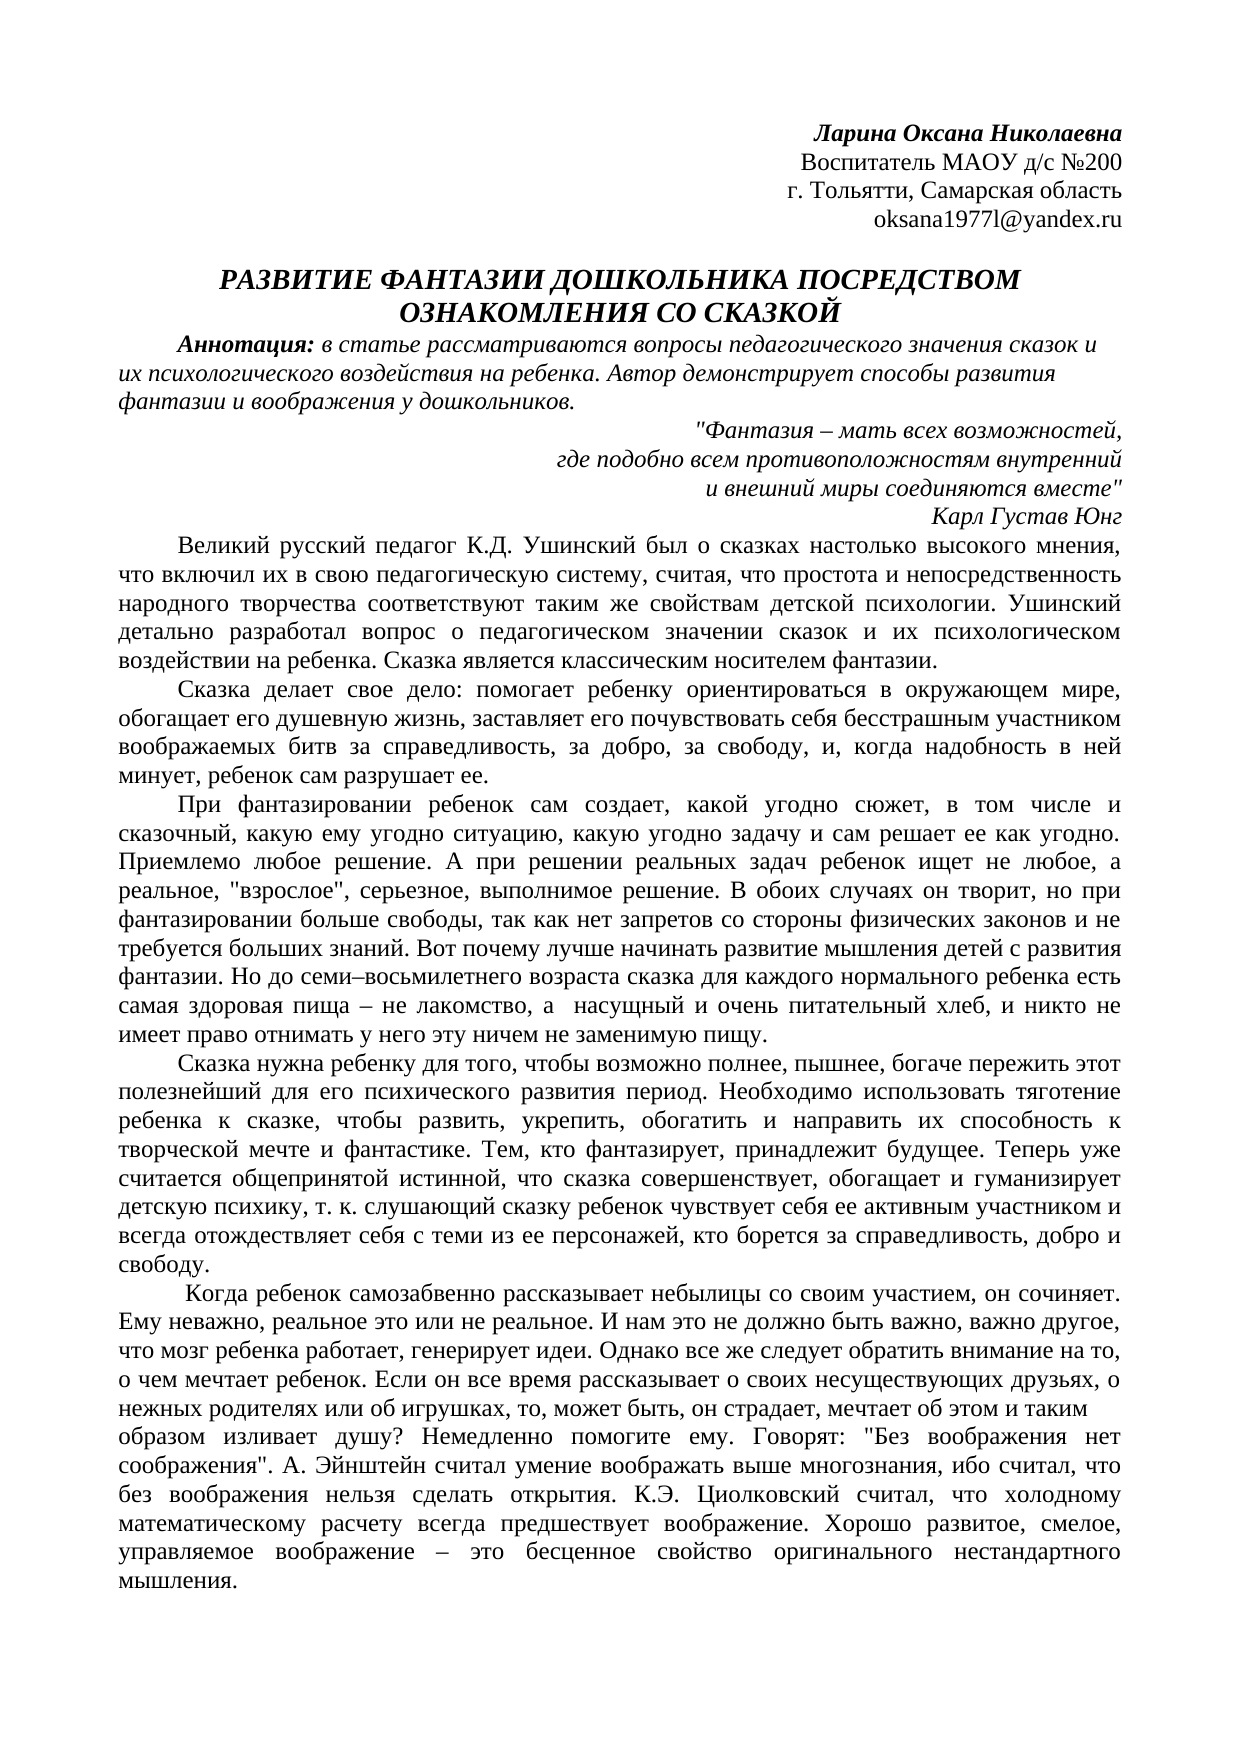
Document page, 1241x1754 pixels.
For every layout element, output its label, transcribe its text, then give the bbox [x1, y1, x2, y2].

text Когда ребенок самозабвенно рассказывает небылицы со своим участием, он сочиняет. Ему неважно, реальное это или не реальное. И нам это не должно быть важно, важно другое, что мозг ребенка работает, генерирует идеи. Однако все же следует обратить внимание на то, о чем мечтает ребенок. Если он все время рассказывает о своих несуществующих друзьях, о нежных родителях или об игрушках, то, может быть, он страдает, мечтает об этом и таким [118, 1278, 1122, 1421]
text г. Тольятти, Самарская область [118, 176, 1122, 204]
text "Фантазия – мать всех возможностей, [118, 415, 1122, 444]
text Великий русский педагог К.Д. Ушинский был о сказках настолько высокого мнения, что включил их в свою педагогическую систему, считая, что простота и непосредственность народного творчества соответствуют таким же свойствам детской психологии. Ушинский детально разработал вопрос о педагогическом значении сказок и их психологическом воздействии на ребенка. Сказка является классическим носителем фантазии. [118, 530, 1122, 674]
text где подобно всем противоположностям внутренний [118, 444, 1122, 473]
text ОЗНАКОМЛЕНИЯ СО СКАЗКОЙ [118, 295, 1122, 329]
text образом изливает душу? Немедленно помогите ему. Говорят: "Без воображения нет соображения". А. Эйнштейн считал умение воображать выше многознания, ибо считал, что без воображения нельзя сделать открытия. К.Э. Циолковский считал, что холодному математическому расчету всегда предшествует воображение. Хорошо развитое, смелое, управляемое воображение – это бесценное свойство оригинального нестандартного мышления. [118, 1421, 1122, 1594]
text Сказка делает свое дело: помогает ребенку ориентироваться в окружающем мире, обогащает его душевную жизнь, заставляет его почувствовать себя бесстрашным участником воображаемых битв за справедливость, за добро, за свободу, и, когда надобность в ней минует, ребенок сам разрушает ее. [118, 674, 1122, 789]
text При фантазировании ребенок сам создает, какой угодно сюжет, в том числе и сказочный, какую ему угодно ситуацию, какую угодно задачу и сам решает ее как угодно. Приемлемо любое решение. А при решении реальных задач ребенок ищет не любое, а реальное, "взрослое", серьезное, выполнимое решение. В обоих случаях он творит, но при фантазировании больше свободы, так как нет запретов со стороны физических законов и не требуется больших знаний. Вот почему лучше начинать развитие мышления детей с развития фантазии. Но до семи–восьмилетнего возраста сказка для каждого нормального ребенка есть самая здоровая пища – не лакомство, а насущный и очень питательный хлеб, и никто не имеет право отнимать у него эту ничем не заменимую пищу. [118, 789, 1122, 1048]
text Аннотация: в статье рассматриваются вопросы педагогического значения сказок и их психологического воздействия на ребенка. Автор демонстрирует способы развития фантазии и воображения у дошкольников. [118, 329, 1122, 415]
text и внешний миры соединяются вместе" [118, 473, 1122, 501]
text РАЗВИТИЕ ФАНТАЗИИ ДОШКОЛЬНИКА ПОСРЕДСТВОМ [118, 262, 1122, 295]
text Карл Густав Юнг [118, 501, 1122, 530]
text Воспитатель МАОУ д/с №200 [118, 147, 1122, 176]
text Сказка нужна ребенку для того, чтобы возможно полнее, пышнее, богаче пережить этот полезнейший для его психического развития период. Необходимо использовать тяготение ребенка к сказке, чтобы развить, укрепить, обогатить и направить их способность к творческой мечте и фантастике. Тем, кто фантазирует, принадлежит будущее. Теперь уже считается общепринятой истинной, что сказка совершенствует, обогащает и гуманизирует детскую психику, т. к. слушающий сказку ребенок чувствует себя ее активным участником и всегда отождествляет себя с теми из ее персонажей, кто борется за справедливость, добро и свободу. [118, 1048, 1122, 1278]
text oksana1977l@yandex.ru [118, 204, 1122, 233]
text Ларина Оксана Николаевна [118, 118, 1122, 147]
